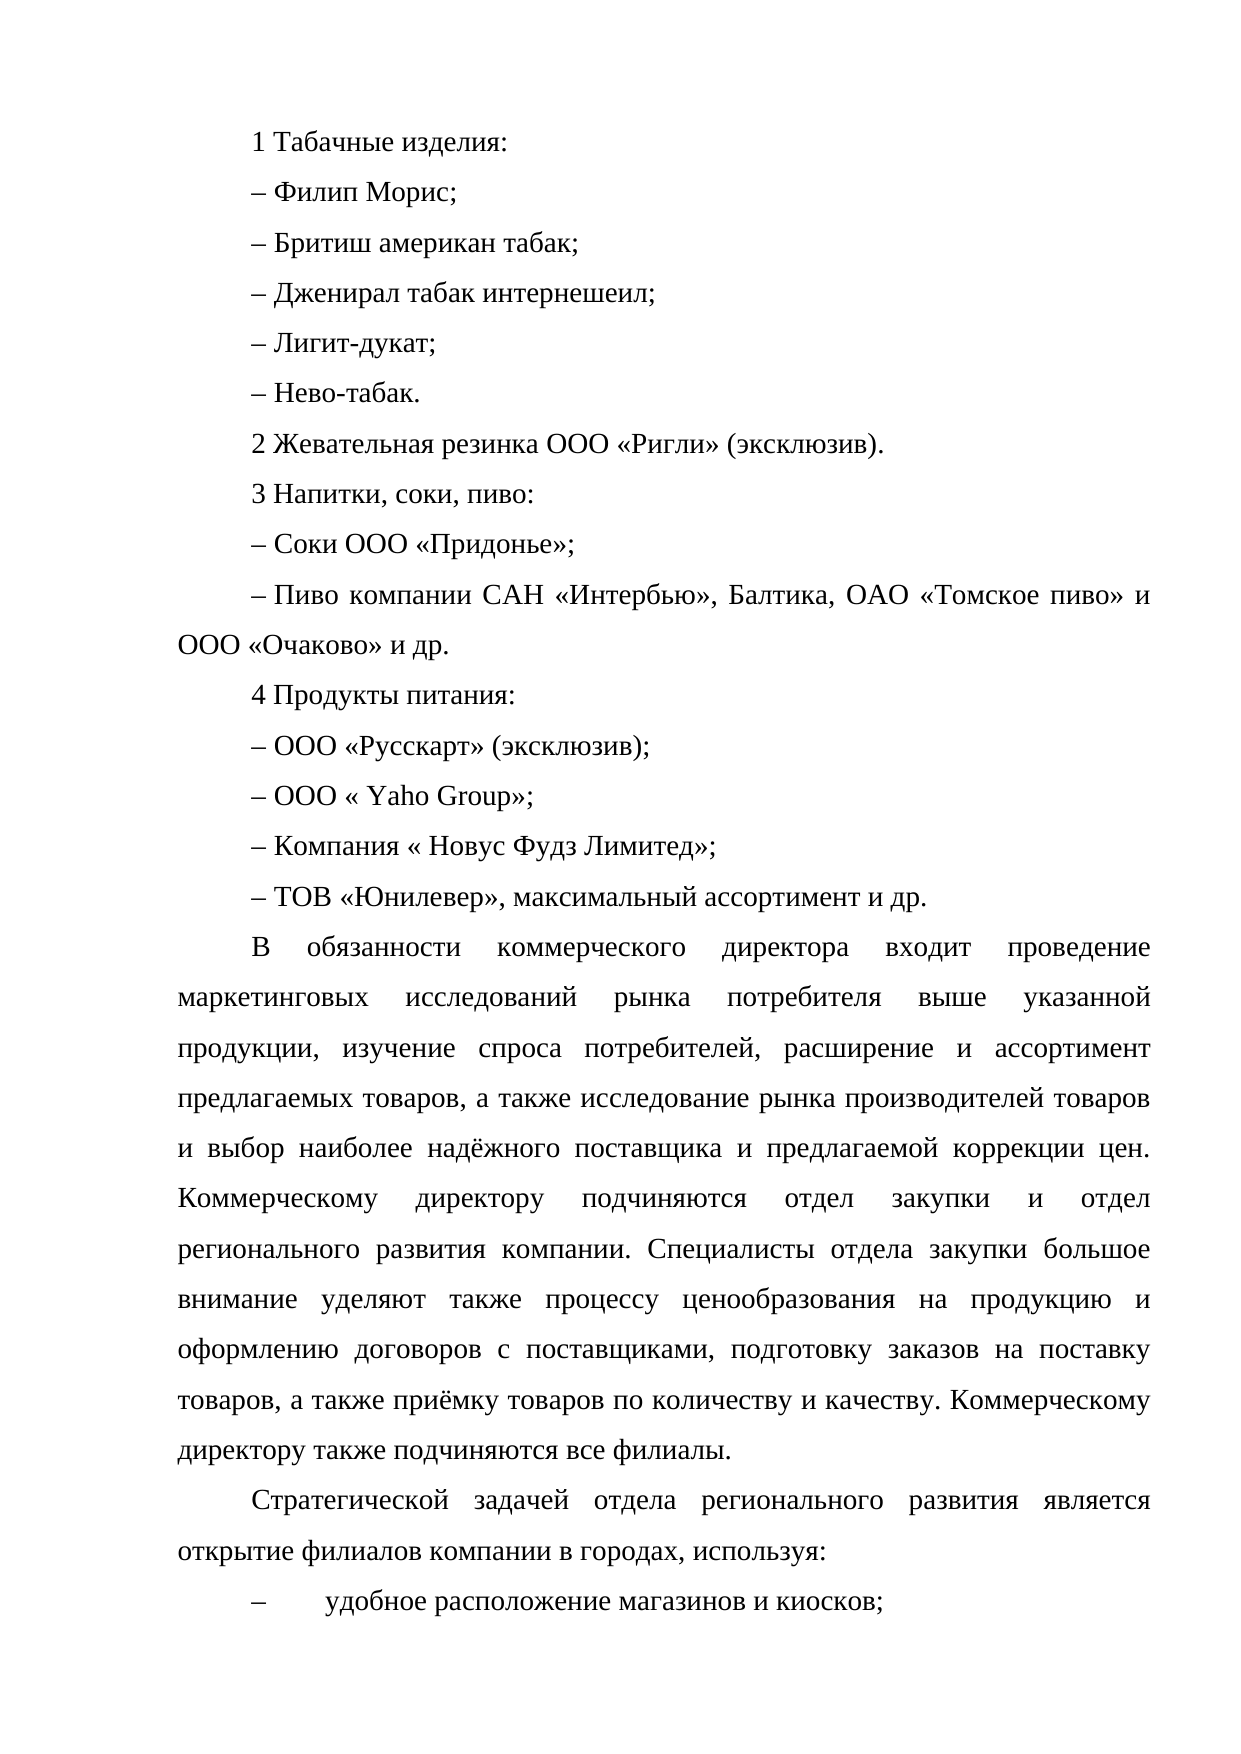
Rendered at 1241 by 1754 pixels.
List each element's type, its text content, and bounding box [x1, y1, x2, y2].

text 1 Табачные изделия: [177, 124, 1152, 158]
list удобное расположение магазинов и киосков; [177, 1583, 1152, 1617]
list Соки ООО «Придонье»; [177, 527, 1152, 560]
list Бритиш американ табак; [177, 225, 1152, 258]
text 3 Напитки, соки, пиво: [177, 476, 1152, 510]
list ООО «Русскарт» (эксклюзив); [177, 728, 1152, 761]
list ТОВ «Юнилевер», максимальный ассортимент и др. [177, 879, 1152, 912]
text В обязанности коммерческого директора входит проведение маркетинговых исследований рынка потребителя выше указанной продукции, изучение спроса потребителей, расширение и ассортимент предлагаемых товаров, а также исследование рынка производителей товаров и выбор наиболее надёжного поставщика и предлагаемой коррекции цен. Коммерческому директору подчиняются отдел закупки и отдел регионального развития компании. Специалисты отдела закупки большое внимание уделяют также процессу ценообразования на продукцию и оформлению договоров с поставщиками, подготовку заказов на поставку товаров, а также приёмку товаров по количеству и качеству. Коммерческому директору также подчиняются все филиалы. [177, 929, 1152, 1466]
list Лигит-дукат; [177, 325, 1152, 359]
text 4 Продукты питания: [177, 677, 1152, 711]
text 2 Жевательная резинка ООО «Ригли» (эксклюзив). [177, 426, 1152, 459]
list ООО « Yaho Group»; [177, 778, 1152, 812]
list Пиво компании САН «Интербью», Балтика, ОАО «Томское пиво» и ООО «Очаково» и др. [177, 577, 1152, 661]
list Нево-табак. [177, 376, 1152, 409]
text Стратегической задачей отдела регионального развития является открытие филиалов компании в городах, используя: [177, 1482, 1152, 1566]
list Дженирал табак интернешеил; [177, 275, 1152, 308]
list Компания « Новус Фудз Лимитед»; [177, 828, 1152, 862]
list Филип Морис; [177, 174, 1152, 208]
